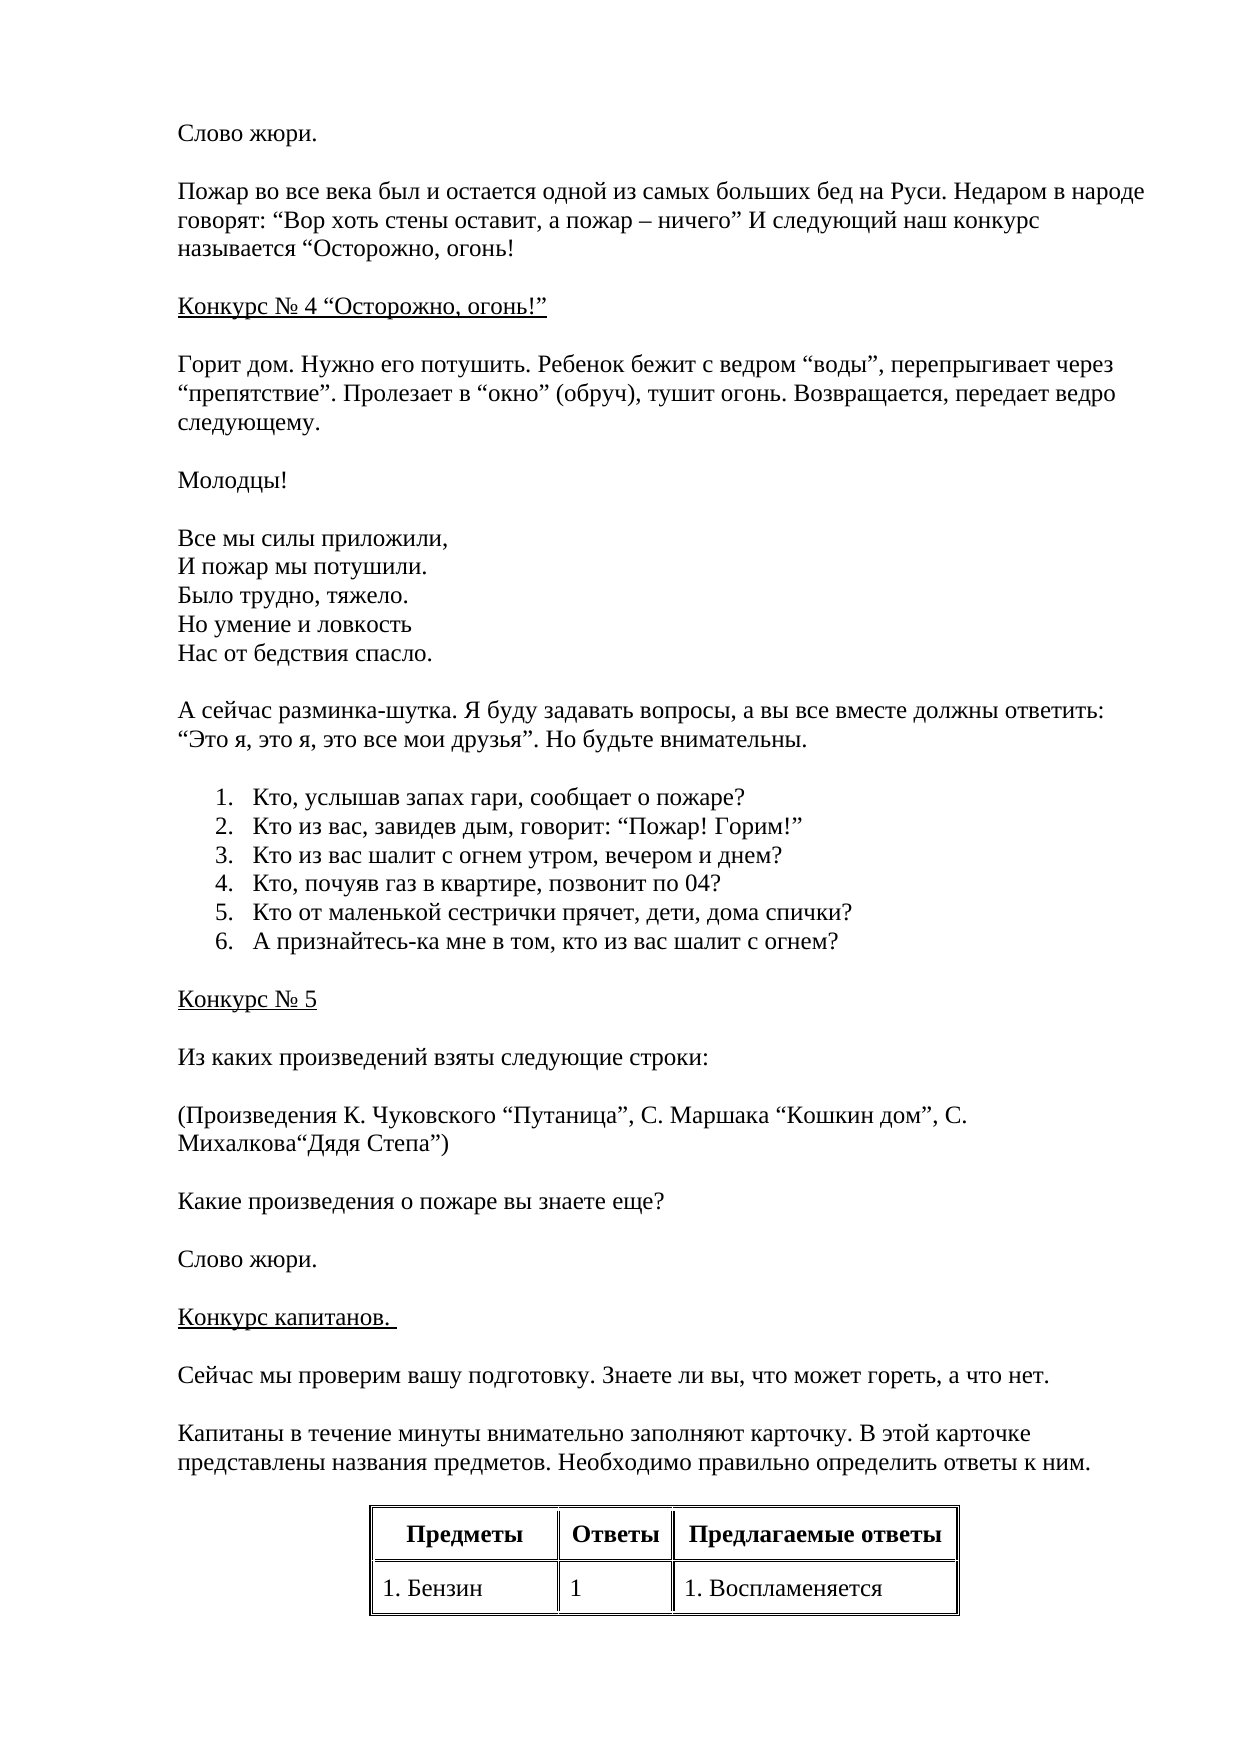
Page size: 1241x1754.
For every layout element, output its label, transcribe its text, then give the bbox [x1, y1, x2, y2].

table_header Предметы [373, 1508, 558, 1559]
list Кто, почуяв газ в квартире, позвонит по 04? [215, 868, 1152, 897]
text Конкурс капитанов. [177, 1302, 1152, 1331]
text Молодцы! [177, 465, 1152, 493]
table_cell 1. Бензин [371, 1559, 558, 1612]
list Кто от маленькой сестрички прячет, дети, дома спички? [215, 897, 1152, 926]
list Кто, услышав запах гари, сообщает о пожаре? [215, 782, 1152, 811]
text Пожар во все века был и остается одной из самых больших бед на Руси. Недаром в народе говорят: “Вор хоть стены оставит, а пожар – ничего” И следующий наш конкурс называется “Осторожно, огонь! [177, 176, 1152, 262]
table_header Предлагаемые ответы [673, 1508, 956, 1559]
list Кто из вас шалит с огнем утром, вечером и днем? [215, 840, 1152, 868]
text (Произведения К. Чуковского “Путаница”, С. Маршака “Кошкин дом”, С. Михалкова“Дядя Степа”) [177, 1100, 1152, 1157]
text Конкурс № 4 “Осторожно, огонь!” [177, 291, 1152, 320]
table_header Ответы [559, 1506, 673, 1559]
text Слово жюри. [177, 118, 1152, 147]
text Горит дом. Нужно его потушить. Ребенок бежит с ведром “воды”, перепрыгивает через “препятствие”. Пролезает в “окно” (обруч), тушит огонь. Возвращается, передает ведро следующему. [177, 349, 1152, 436]
list Кто из вас, завидев дым, говорит: “Пожар! Горим!” [215, 811, 1152, 840]
list А признайтесь-ка мне в том, кто из вас шалит с огнем? [215, 926, 1152, 955]
text Сейчас мы проверим вашу подготовку. Знаете ли вы, что может гореть, а что нет. [177, 1360, 1152, 1389]
text Капитаны в течение минуты внимательно заполняют карточку. В этой карточке представлены названия предметов. Необходимо правильно определить ответы к ним. [177, 1418, 1152, 1476]
text Какие произведения о пожаре вы знаете еще? [177, 1186, 1152, 1215]
table_cell 1 [559, 1559, 673, 1612]
text Слово жюри. [177, 1244, 1152, 1273]
text Все мы силы приложили, И пожар мы потушили. Было трудно, тяжело. Но умение и ловкость Нас от бедствия спасло. [177, 523, 1152, 666]
text Из каких произведений взяты следующие строки: [177, 1042, 1152, 1071]
table_cell 1. Воспламеняется [673, 1559, 958, 1612]
text Конкурс № 5 [177, 984, 1152, 1013]
text А сейчас разминка-шутка. Я буду задавать вопросы, а вы все вместе должны ответить: “Это я, это я, это все мои друзья”. Но будьте внимательны. [177, 696, 1152, 753]
